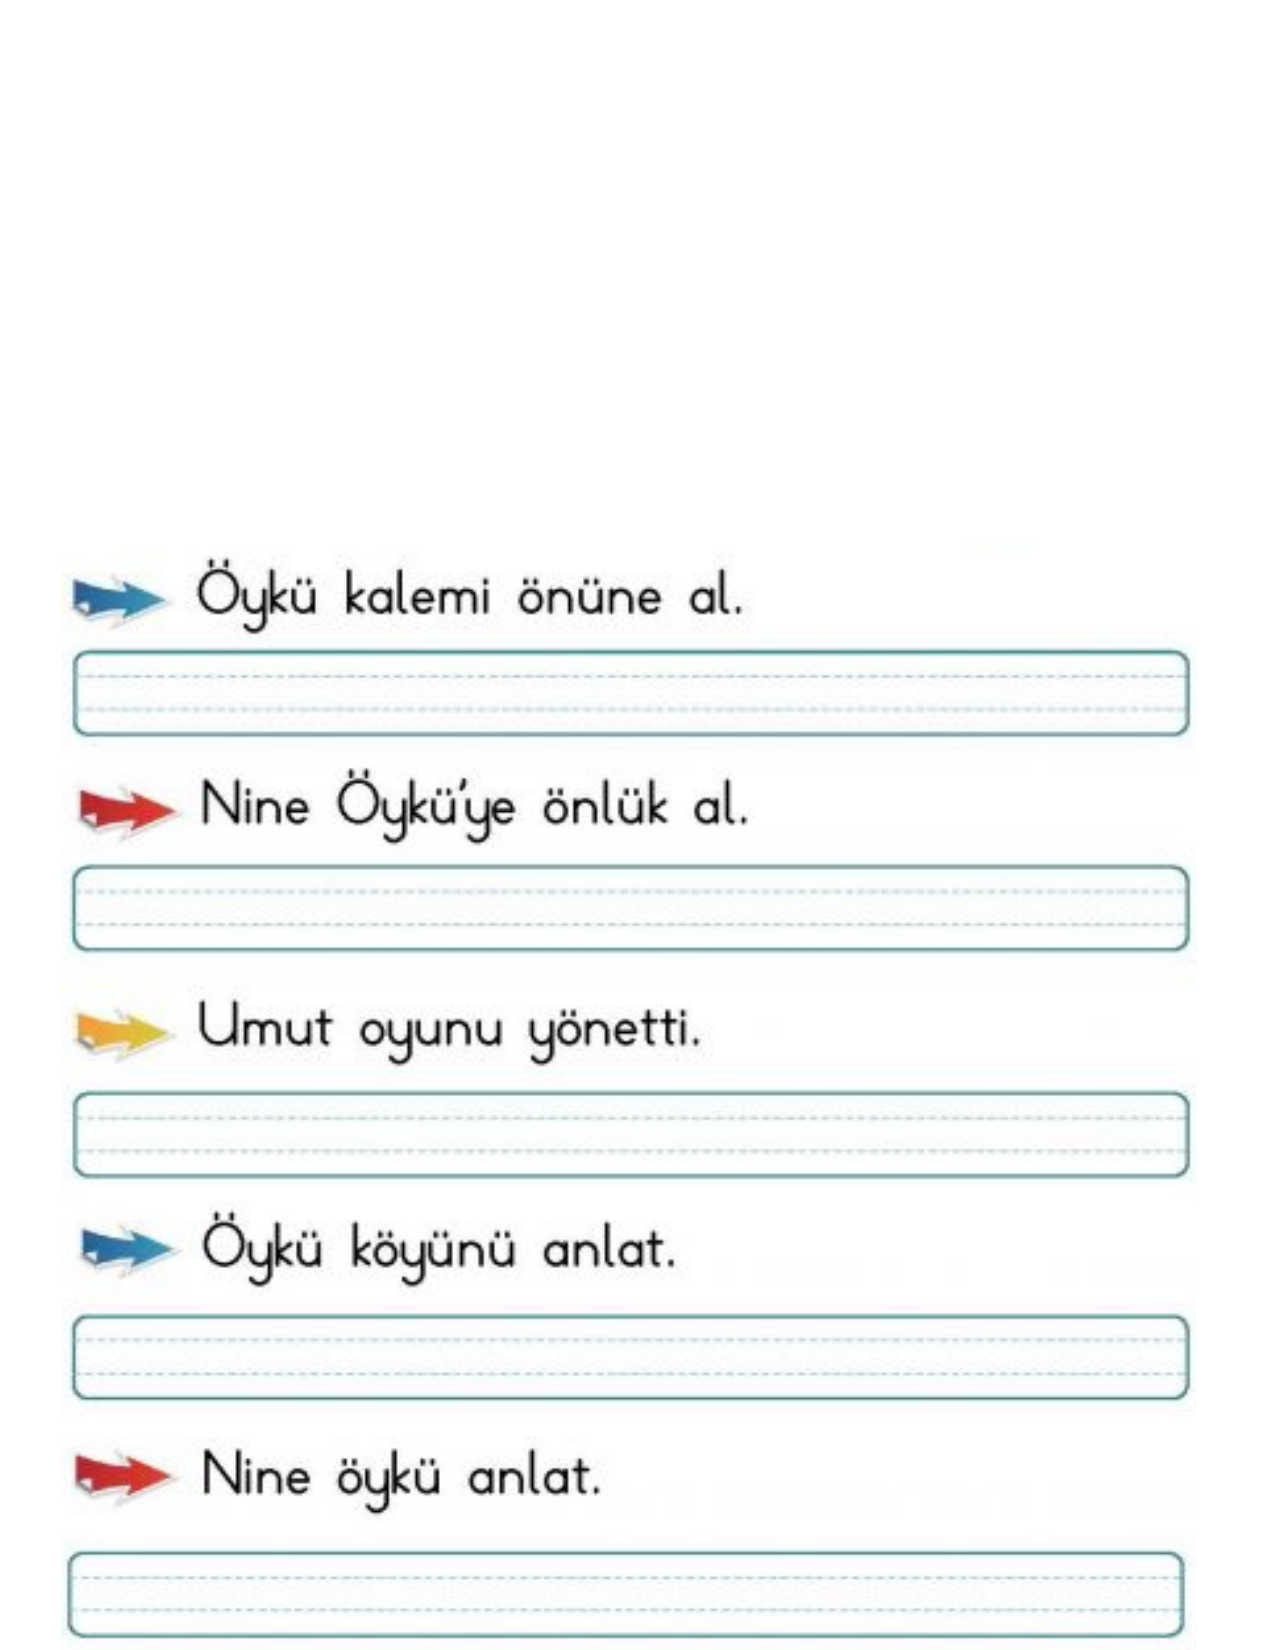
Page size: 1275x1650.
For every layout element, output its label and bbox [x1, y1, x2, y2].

picture [60, 543, 1198, 1650]
